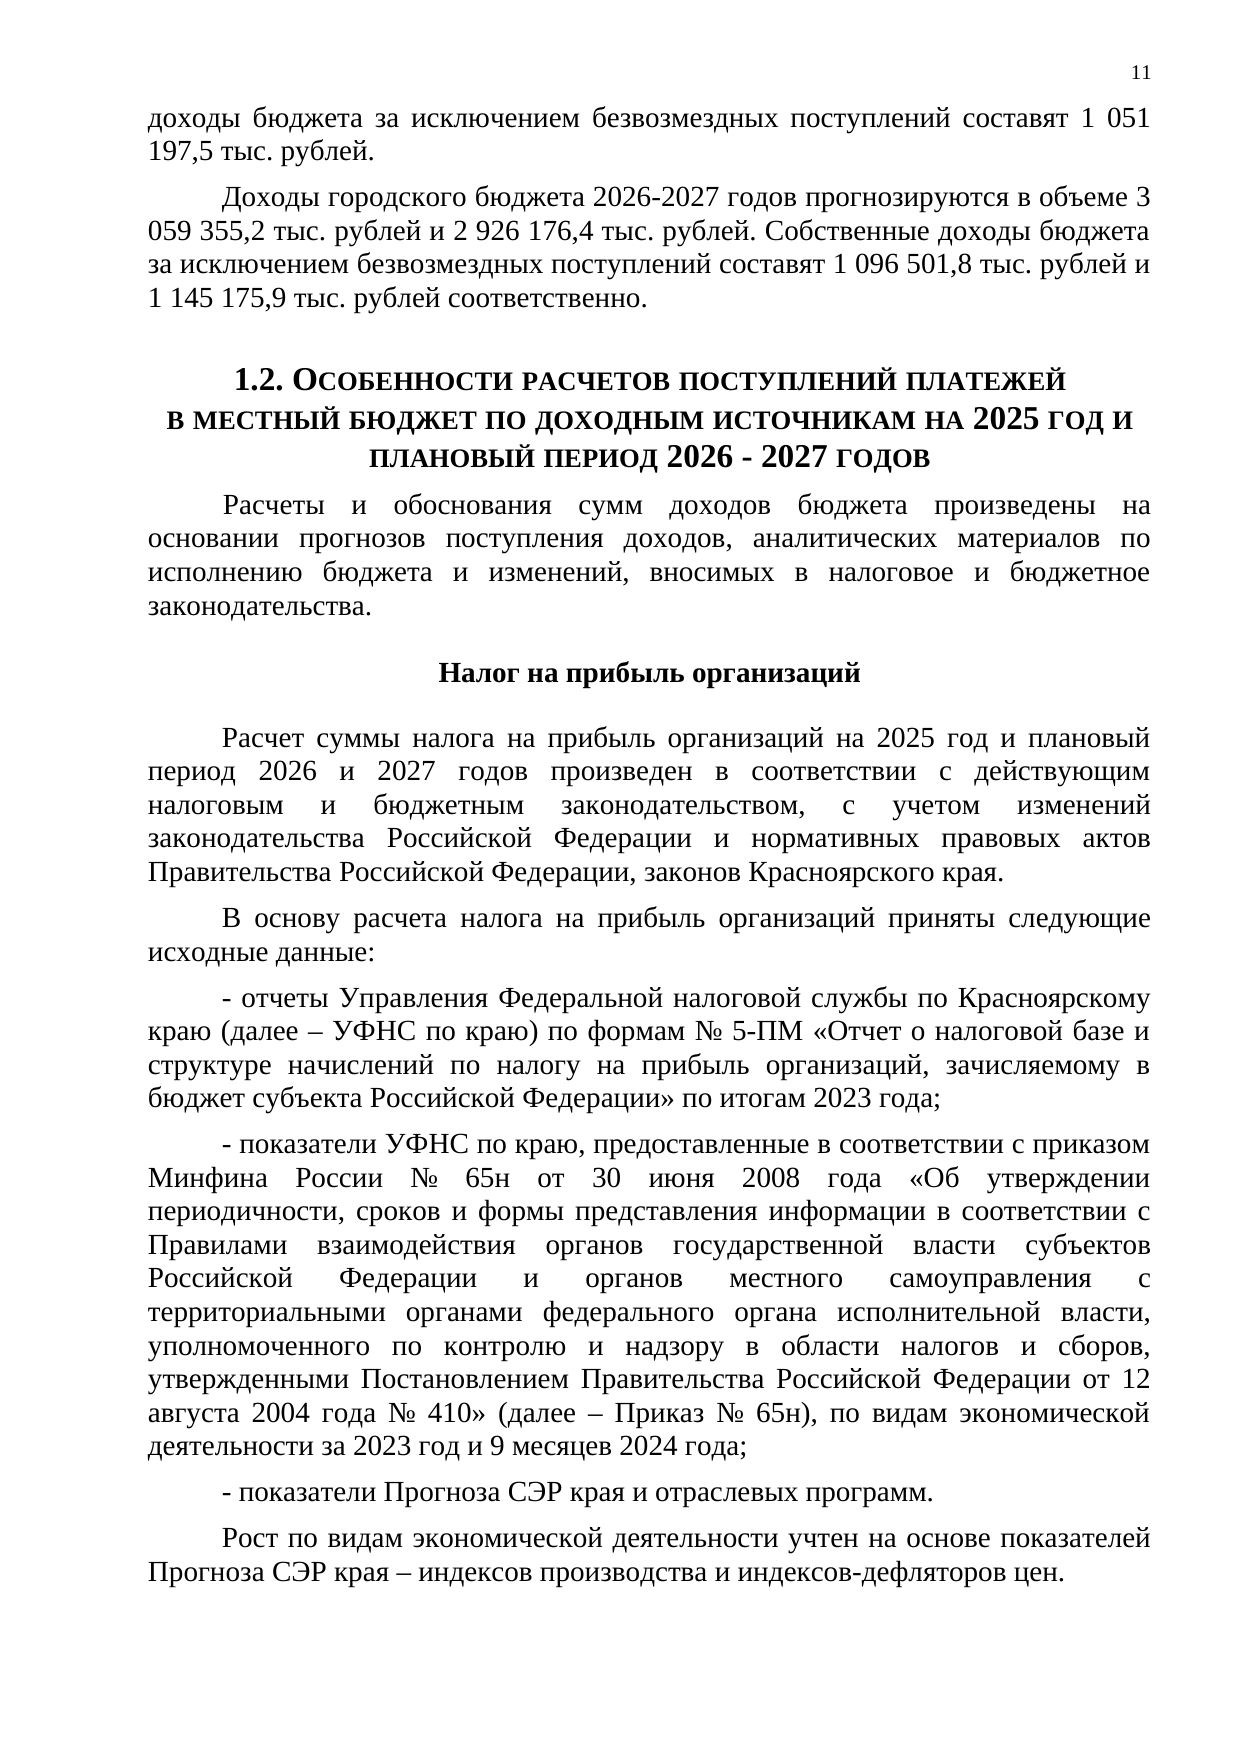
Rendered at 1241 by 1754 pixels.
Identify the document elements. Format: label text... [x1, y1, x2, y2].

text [148, 100, 1152, 167]
text Рост по видам экономической деятельности учтен на основе показателей Прогноза СЭР края – индексов производства и индексов-дефляторов цен. [148, 1520, 1152, 1587]
text 1.2. Особенности расчетов поступлений платежей в местный бюджет по доходным источникам на 2025 год и плановый период 2026 - 2027 годов [148, 359, 1152, 474]
text Расчет суммы налога на прибыль организаций на 2025 год и плановый период 2026 и 2027 годов произведен в соответствии с действующим налоговым и бюджетным законодательством, с учетом изменений законодательства Российской Федерации и нормативных правовых актов Правительства Российской Федерации, законов Красноярского края. [148, 720, 1152, 888]
text - показатели УФНС по краю, предоставленные в соответствии с приказом Минфина России № 65н от 30 июня 2008 года «Об утверждении периодичности, сроков и формы представления информации в соответствии с Правилами взаимодействия органов государственной власти субъектов Российской Федерации и органов местного самоуправления с территориальными органами федерального органа исполнительной власти, уполномоченного по контролю и надзору в области налогов и сборов, утвержденными Постановлением Правительства Российской Федерации от 12 августа 2004 года № 410» (далее – Приказ № 65н), по видам экономической деятельности за 2023 год и 9 месяцев 2024 года; [148, 1126, 1152, 1462]
text - отчеты Управления Федеральной налоговой службы по Красноярскому краю (далее – УФНС по краю) по формам № 5-ПМ «Отчет о налоговой базе и структуре начислений по налогу на прибыль организаций, зачисляемому в бюджет субъекта Российской Федерации» по итогам 2023 года; [148, 980, 1152, 1114]
text Налог на прибыль организаций [148, 655, 1152, 688]
text Доходы городского бюджета 2026-2027 годов прогнозируются в объеме 3 059 355,2 тыс. рублей и 2 926 176,4 тыс. рублей. Собственные доходы бюджета за исключением безвозмездных поступлений составят 1 096 501,8 тыс. рублей и 1 145 175,9 тыс. рублей соответственно. [148, 179, 1152, 313]
text - показатели Прогноза СЭР края и отраслевых программ. [148, 1474, 1152, 1508]
text Расчеты и обоснования сумм доходов бюджета произведены на основании прогнозов поступления доходов, аналитических материалов по исполнению бюджета и изменений, вносимых в налоговое и бюджетное законодательства. [148, 487, 1152, 621]
text В основу расчета налога на прибыль организаций приняты следующие исходные данные: [148, 900, 1152, 967]
